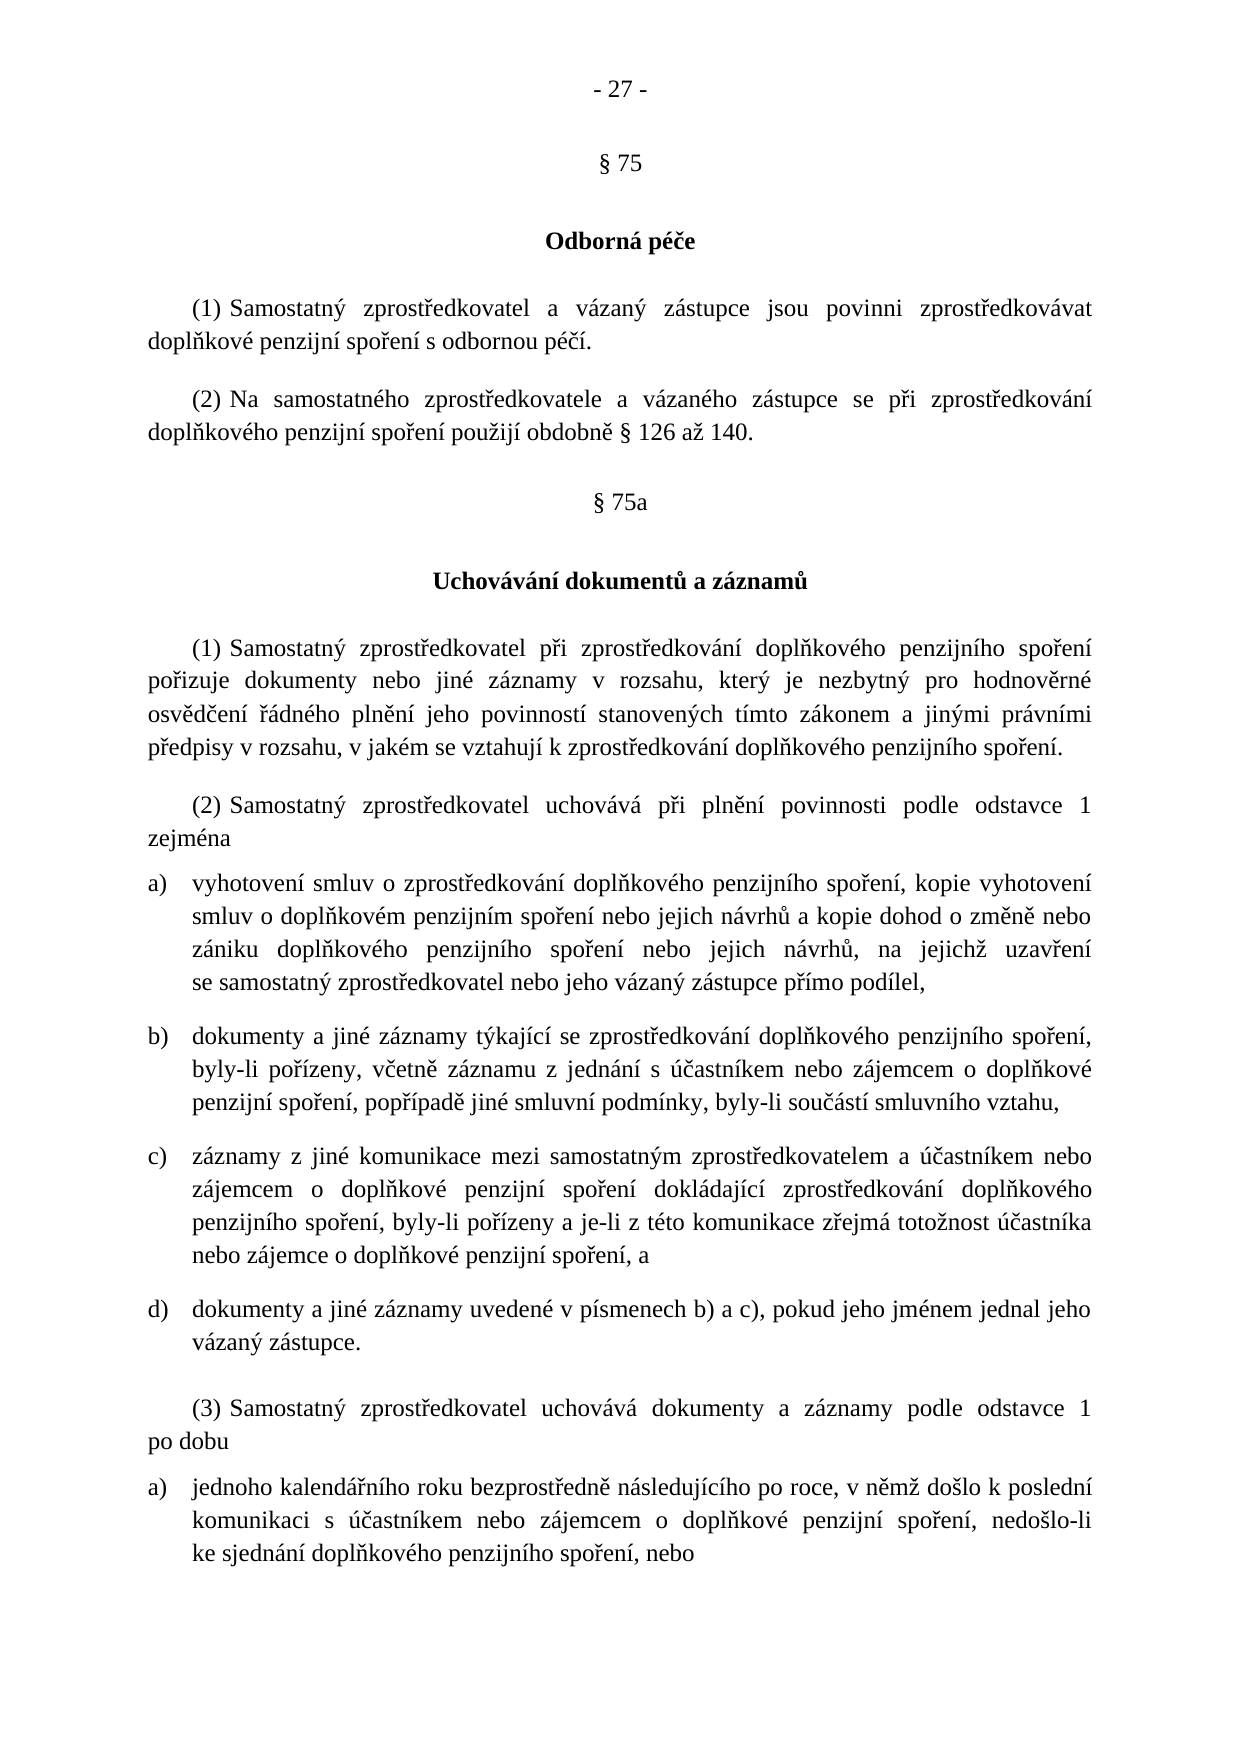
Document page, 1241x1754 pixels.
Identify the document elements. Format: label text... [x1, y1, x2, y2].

list Samostatný zprostředkovatel při zprostředkování doplňkového penzijního spoření pořizuje dokumenty nebo jiné záznamy v rozsahu, který je nezbytný pro hodnověrné osvědčení řádného plnění jeho povinností stanovených tímto zákonem a jinými právními předpisy v rozsahu, v jakém se vztahují k zprostředkování doplňkového penzijního spoření. [148, 633, 1093, 760]
text Odborná péče [148, 226, 1093, 255]
list Samostatný zprostředkovatel a vázaný zástupce jsou povinni zprostředkovávat doplňkové penzijní spoření s odbornou péčí. [148, 293, 1093, 354]
text § 75 [148, 148, 1093, 176]
list Na samostatného zprostředkovatele a vázaného zástupce se při zprostředkování doplňkového penzijní spoření použijí obdobně § 126 až 140. [148, 384, 1093, 446]
text vyhotovení smluv o zprostředkování doplňkového penzijního spoření, kopie vyhotovení smluv o doplňkovém penzijním spoření nebo jejich návrhů a kopie dohod o změně nebo zániku doplňkového penzijního spoření nebo jejich návrhů, na jejichž uzavření se samostatný zprostředkovatel nebo jeho vázaný zástupce přímo podílel, [148, 868, 1093, 996]
text jednoho kalendářního roku bezprostředně následujícího po roce, v němž došlo k poslední komunikaci s účastníkem nebo zájemcem o doplňkové penzijní spoření, nedošlo-li ke sjednání doplňkového penzijního spoření, nebo [148, 1472, 1093, 1567]
text dokumenty a jiné záznamy uvedené v písmenech b) a c), pokud jeho jménem jednal jeho vázaný zástupce. [148, 1294, 1093, 1356]
text záznamy z jiné komunikace mezi samostatným zprostředkovatelem a účastníkem nebo zájemcem o doplňkové penzijní spoření dokládající zprostředkování doplňkového penzijního spoření, byly-li pořízeny a je-li z této komunikace zřejmá totožnost účastníka nebo zájemce o doplňkové penzijní spoření, a [148, 1141, 1093, 1269]
text § 75a [148, 487, 1093, 516]
text Uchovávání dokumentů a záznamů [148, 566, 1093, 595]
text dokumenty a jiné záznamy týkající se zprostředkování doplňkového penzijního spoření, byly-li pořízeny, včetně záznamu z jednání s účastníkem nebo zájemcem o doplňkové penzijní spoření, popřípadě jiné smluvní podmínky, byly-li součástí smluvního vztahu, [148, 1021, 1093, 1116]
list Samostatný zprostředkovatel uchovává při plnění povinnosti podle odstavce 1 zejména [148, 790, 1093, 851]
text Samostatný zprostředkovatel uchovává dokumenty a záznamy podle odstavce 1 po dobu [148, 1393, 1093, 1455]
